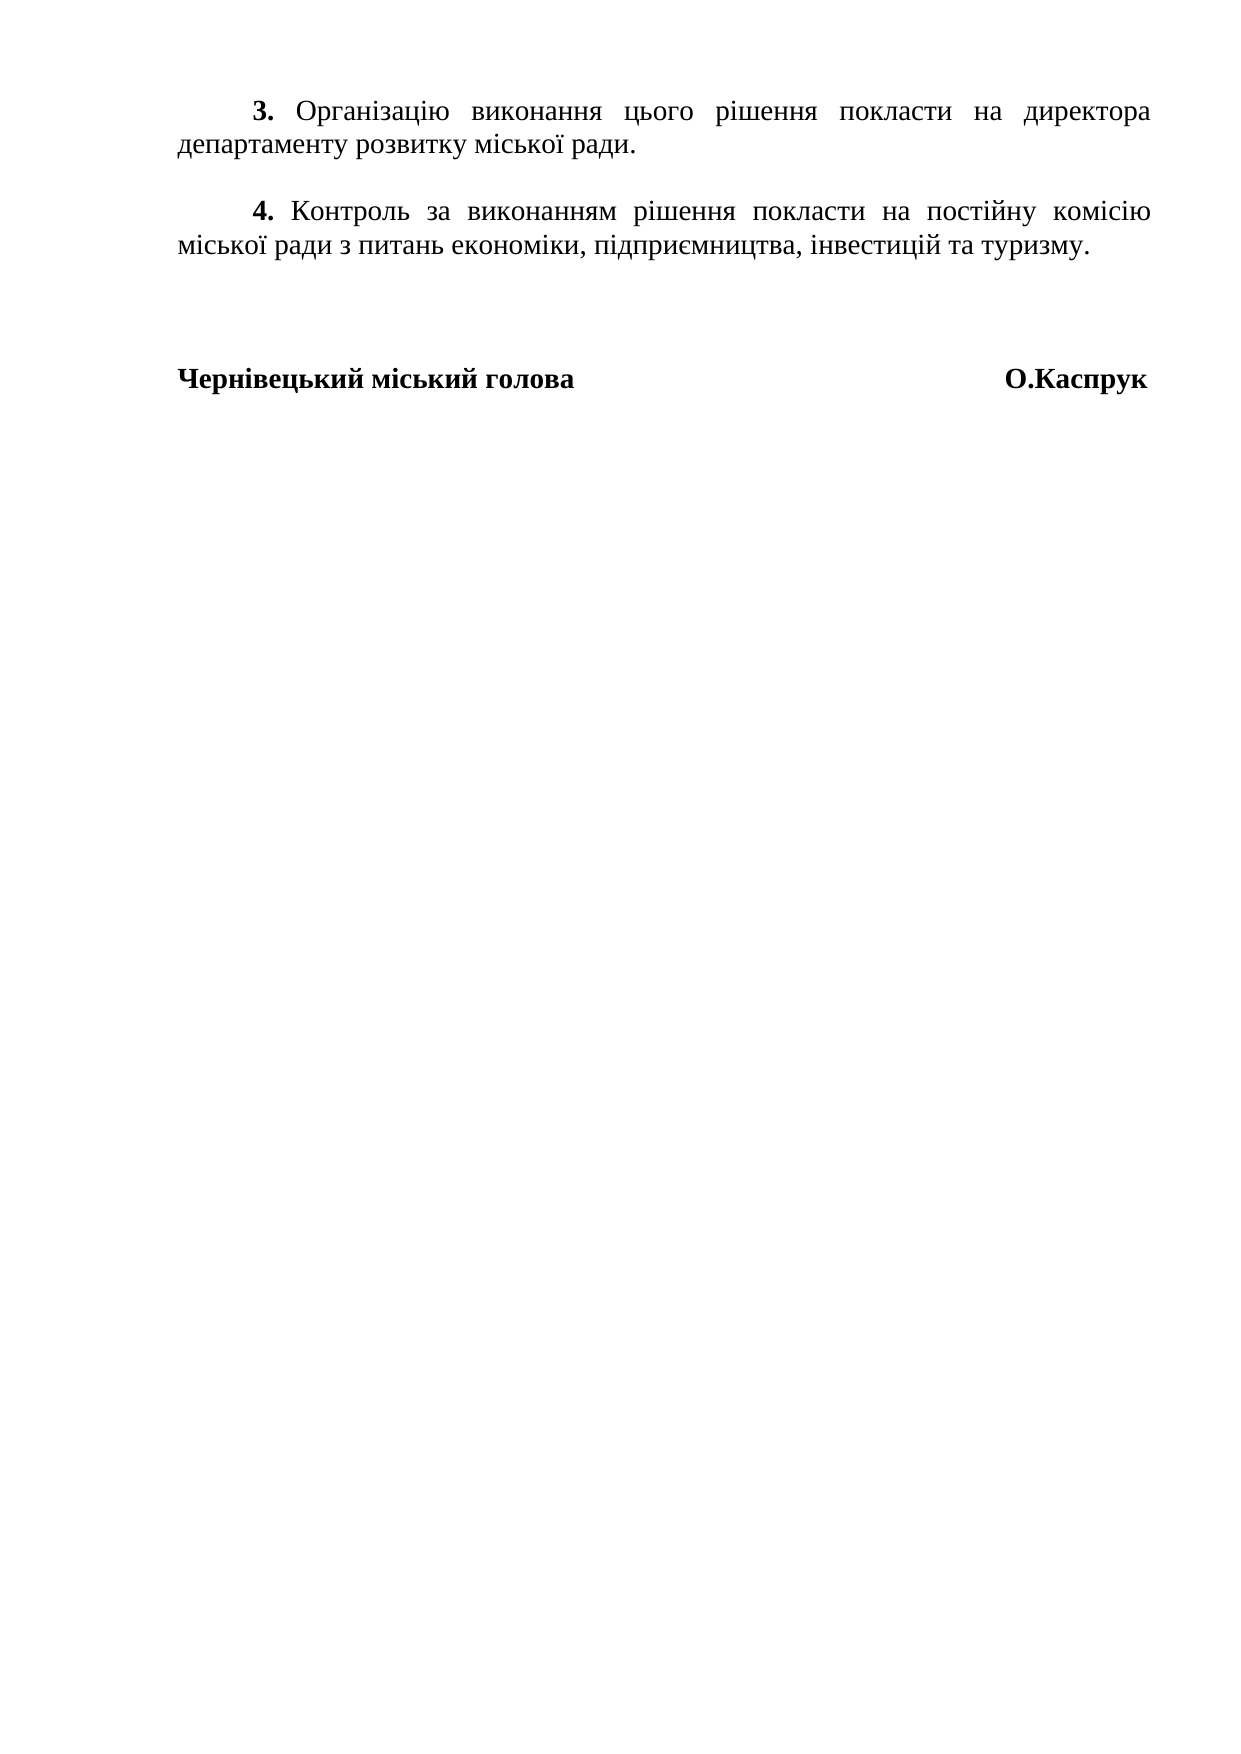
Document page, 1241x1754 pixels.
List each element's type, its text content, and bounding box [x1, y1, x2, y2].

text 4. Контроль за виконанням рішення покласти на постійну комісію міської ради з питань економіки, підприємництва, інвестицій та туризму. [177, 193, 1152, 260]
text 3. Організацію виконання цього рішення покласти на директора департаменту розвитку міської ради. [177, 93, 1152, 160]
text Чернівецький міський голова О.Каспрук [177, 361, 1152, 394]
